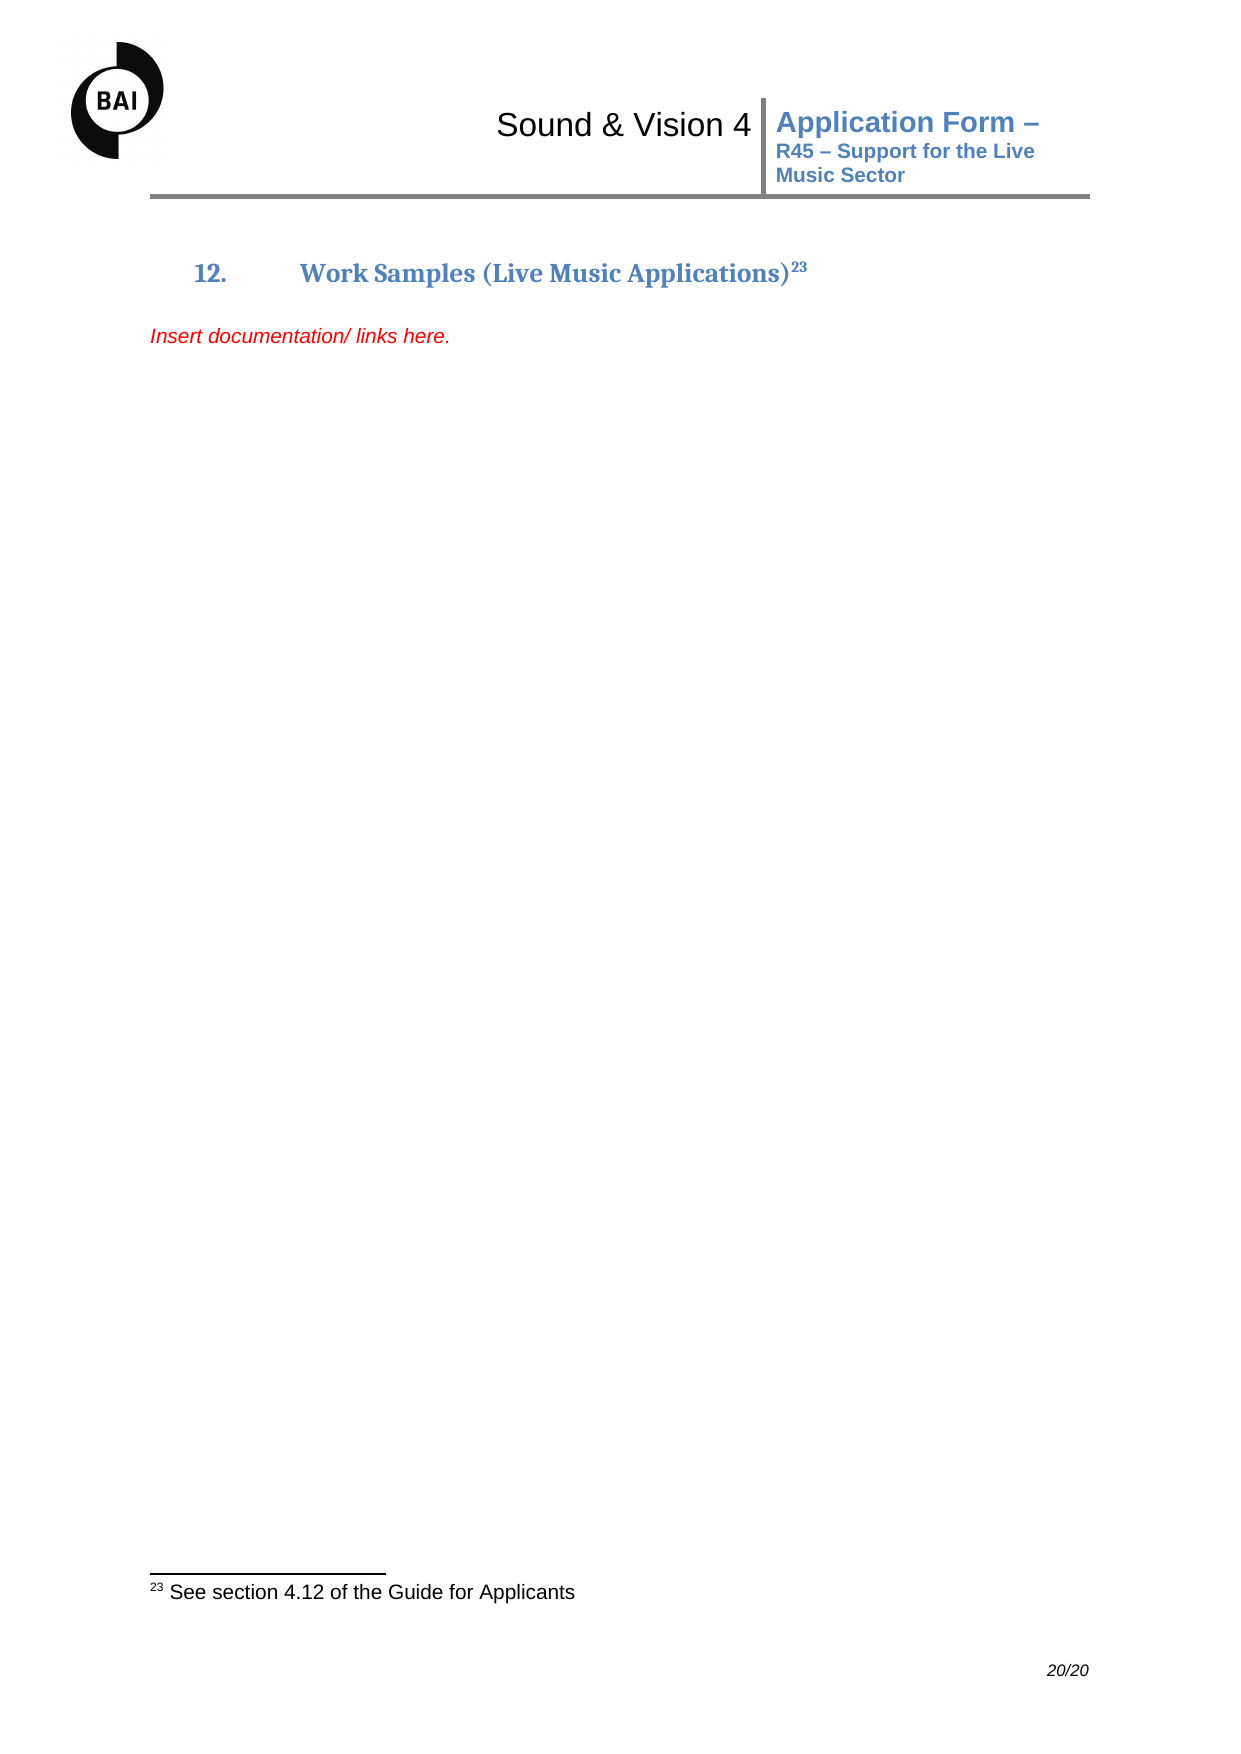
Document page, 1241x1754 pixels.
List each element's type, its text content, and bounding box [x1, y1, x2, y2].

text Insert documentation/ links here. [150, 318, 1090, 348]
subtitle 12. Work Samples (Live Music Applications) [150, 258, 1090, 289]
picture [56, 26, 171, 174]
